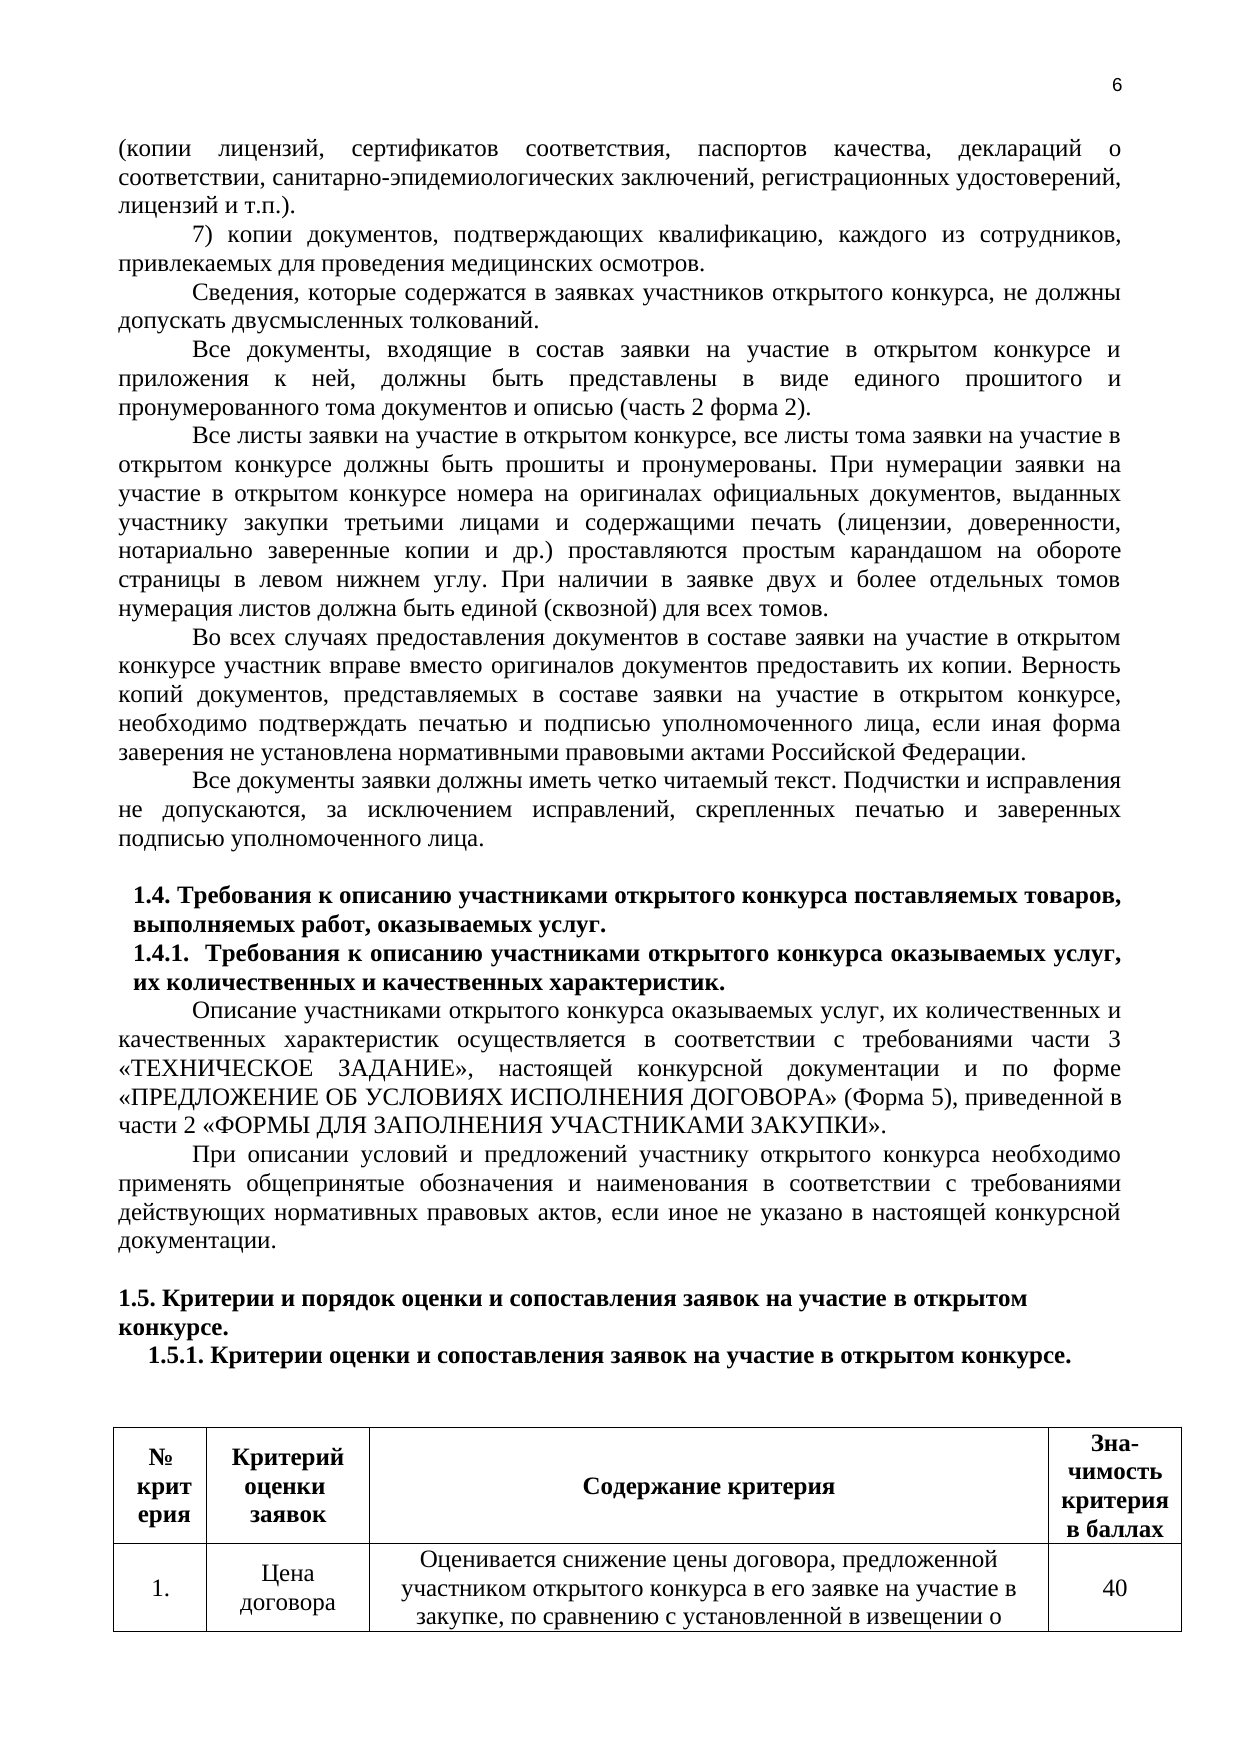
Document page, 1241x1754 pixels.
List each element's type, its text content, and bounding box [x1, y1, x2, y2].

text Во всех случаях предоставления документов в составе заявки на участие в открытом конкурсе участник вправе вместо оригиналов документов предоставить их копии. Верность копий документов, представляемых в составе заявки на участие в открытом конкурсе, необходимо подтверждать печатью и подписью уполномоченного лица, если иная форма заверения не установлена нормативными правовыми актами Российской Федерации. [118, 622, 1122, 765]
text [118, 133, 1122, 219]
text Все документы заявки должны иметь четко читаемый текст. Подчистки и исправления не допускаются, за исключением исправлений, скрепленных печатью и заверенных подписью уполномоченного лица. [118, 765, 1122, 852]
subtitle 1.4. Требования к описанию участниками открытого конкурса поставляемых товаров, выполняемых работ, оказываемых услуг. [133, 880, 1122, 938]
text 7) копии документов, подтверждающих квалификацию, каждого из сотрудников, привлекаемых для проведения медицинских осмотров. [118, 219, 1122, 277]
table_cell 40 [1049, 1544, 1181, 1631]
subtitle 1.4.1. Требования к описанию участниками открытого конкурса оказываемых услуг, их количественных и качественных характеристик. [133, 938, 1122, 995]
text Все документы, входящие в состав заявки на участие в открытом конкурсе и приложения к ней, должны быть представлены в виде единого прошитого и пронумерованного тома документов и описью (часть 2 форма 2). [118, 334, 1122, 420]
table_cell 1. [114, 1544, 206, 1631]
table_header Зна- чимость критерия в баллах [1049, 1428, 1181, 1543]
table_header № критерия [114, 1428, 206, 1543]
text Описание участниками открытого конкурса оказываемых услуг, их количественных и качественных характеристик осуществляется в соответствии с требованиями части 3 «ТЕХНИЧЕСКОЕ ЗАДАНИЕ», настоящей конкурсной документации и по форме «ПРЕДЛОЖЕНИЕ ОБ УСЛОВИЯХ ИСПОЛНЕНИЯ ДОГОВОРА» (Форма 5), приведенной в части 2 «ФОРМЫ ДЛЯ ЗАПОЛНЕНИЯ УЧАСТНИКАМИ ЗАКУПКИ». [118, 995, 1122, 1139]
text Сведения, которые содержатся в заявках участников открытого конкурса, не должны допускать двусмысленных толкований. [118, 277, 1122, 334]
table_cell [370, 1544, 1048, 1631]
text При описании условий и предложений участнику открытого конкурса необходимо применять общепринятые обозначения и наименования в соответствии с требованиями действующих нормативных правовых актов, если иное не указано в настоящей конкурсной документации. [118, 1139, 1122, 1254]
table_cell Цена договора [207, 1544, 369, 1631]
subtitle 1.5. Критерии и порядок оценки и сопоставления заявок на участие в открытом конкурсе. [118, 1283, 1122, 1340]
text 1.5.1. Критерии оценки и сопоставления заявок на участие в открытом конкурсе. [118, 1340, 1122, 1369]
text Все листы заявки на участие в открытом конкурсе, все листы тома заявки на участие в открытом конкурсе должны быть прошиты и пронумерованы. При нумерации заявки на участие в открытом конкурсе номера на оригиналах официальных документов, выданных участнику закупки третьими лицами и содержащими печать (лицензии, доверенности, нотариально заверенные копии и др.) проставляются простым карандашом на обороте страницы в левом нижнем углу. При наличии в заявке двух и более отдельных томов нумерация листов должна быть единой (сквозной) для всех томов. [118, 420, 1122, 622]
table_header Содержание критерия [370, 1428, 1048, 1543]
table_header Критерий оценки заявок [207, 1428, 369, 1543]
